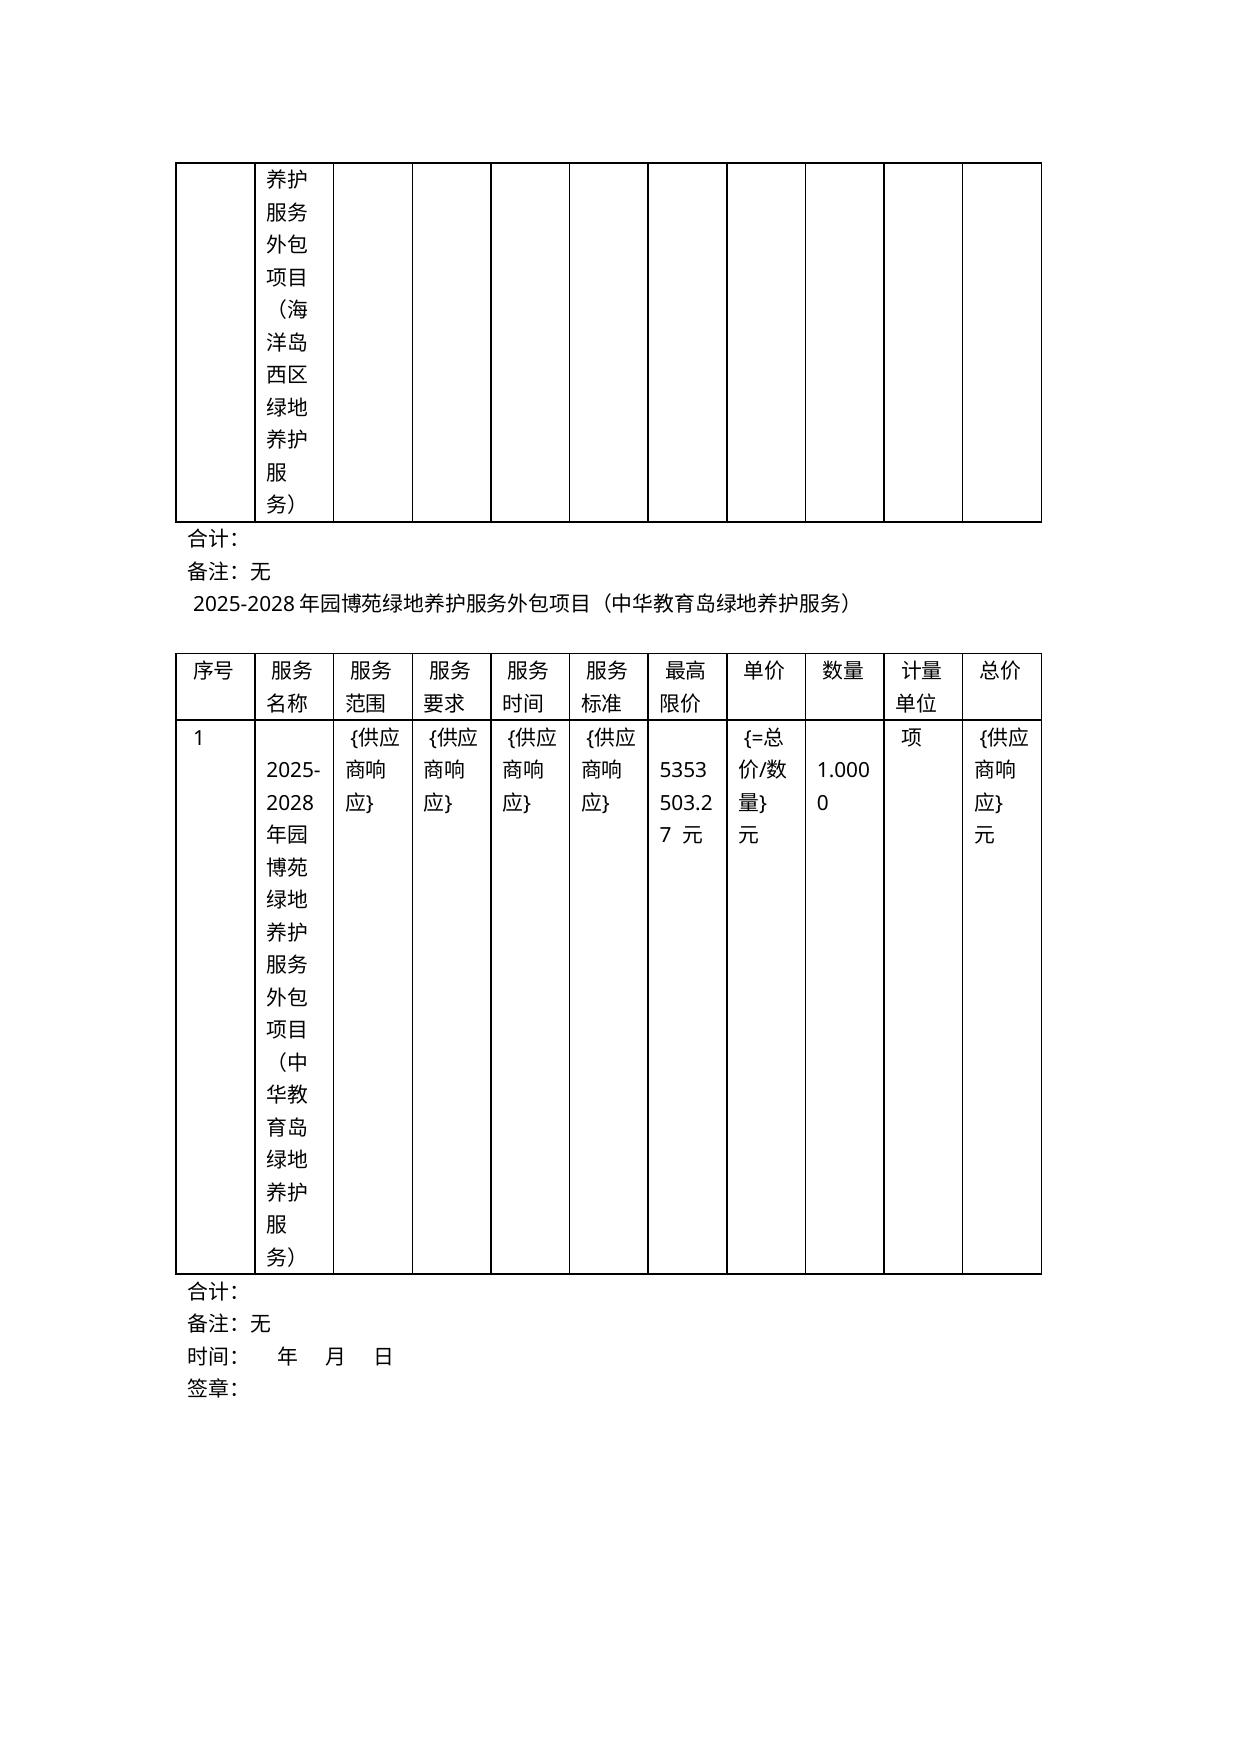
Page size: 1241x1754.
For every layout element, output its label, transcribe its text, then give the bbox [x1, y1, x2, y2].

text 合计： [187, 1275, 1053, 1307]
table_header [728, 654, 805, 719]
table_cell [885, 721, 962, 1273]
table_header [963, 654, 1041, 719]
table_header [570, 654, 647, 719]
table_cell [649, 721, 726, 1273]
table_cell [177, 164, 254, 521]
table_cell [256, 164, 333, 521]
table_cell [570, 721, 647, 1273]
text 备注：无 [187, 1307, 1053, 1340]
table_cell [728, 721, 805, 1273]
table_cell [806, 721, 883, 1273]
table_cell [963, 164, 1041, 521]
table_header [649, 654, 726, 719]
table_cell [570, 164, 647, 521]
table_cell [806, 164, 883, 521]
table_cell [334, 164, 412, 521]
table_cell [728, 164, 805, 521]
text 时间： 年 月 日 [187, 1340, 1053, 1372]
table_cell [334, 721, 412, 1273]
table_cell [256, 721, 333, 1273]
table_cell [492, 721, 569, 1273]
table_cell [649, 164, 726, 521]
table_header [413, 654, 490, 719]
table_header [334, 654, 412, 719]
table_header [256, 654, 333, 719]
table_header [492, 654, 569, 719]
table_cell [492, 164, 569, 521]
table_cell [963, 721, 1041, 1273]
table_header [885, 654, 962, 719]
text 合计： [187, 523, 1053, 555]
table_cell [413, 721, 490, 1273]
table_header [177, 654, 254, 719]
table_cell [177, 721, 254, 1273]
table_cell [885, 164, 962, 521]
text 2025-2028年园博苑绿地养护服务外包项目（中华教育岛绿地养护服务） [187, 588, 1053, 620]
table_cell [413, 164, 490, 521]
text 备注：无 [187, 555, 1053, 588]
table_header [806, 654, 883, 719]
text 签章： [187, 1372, 1053, 1405]
